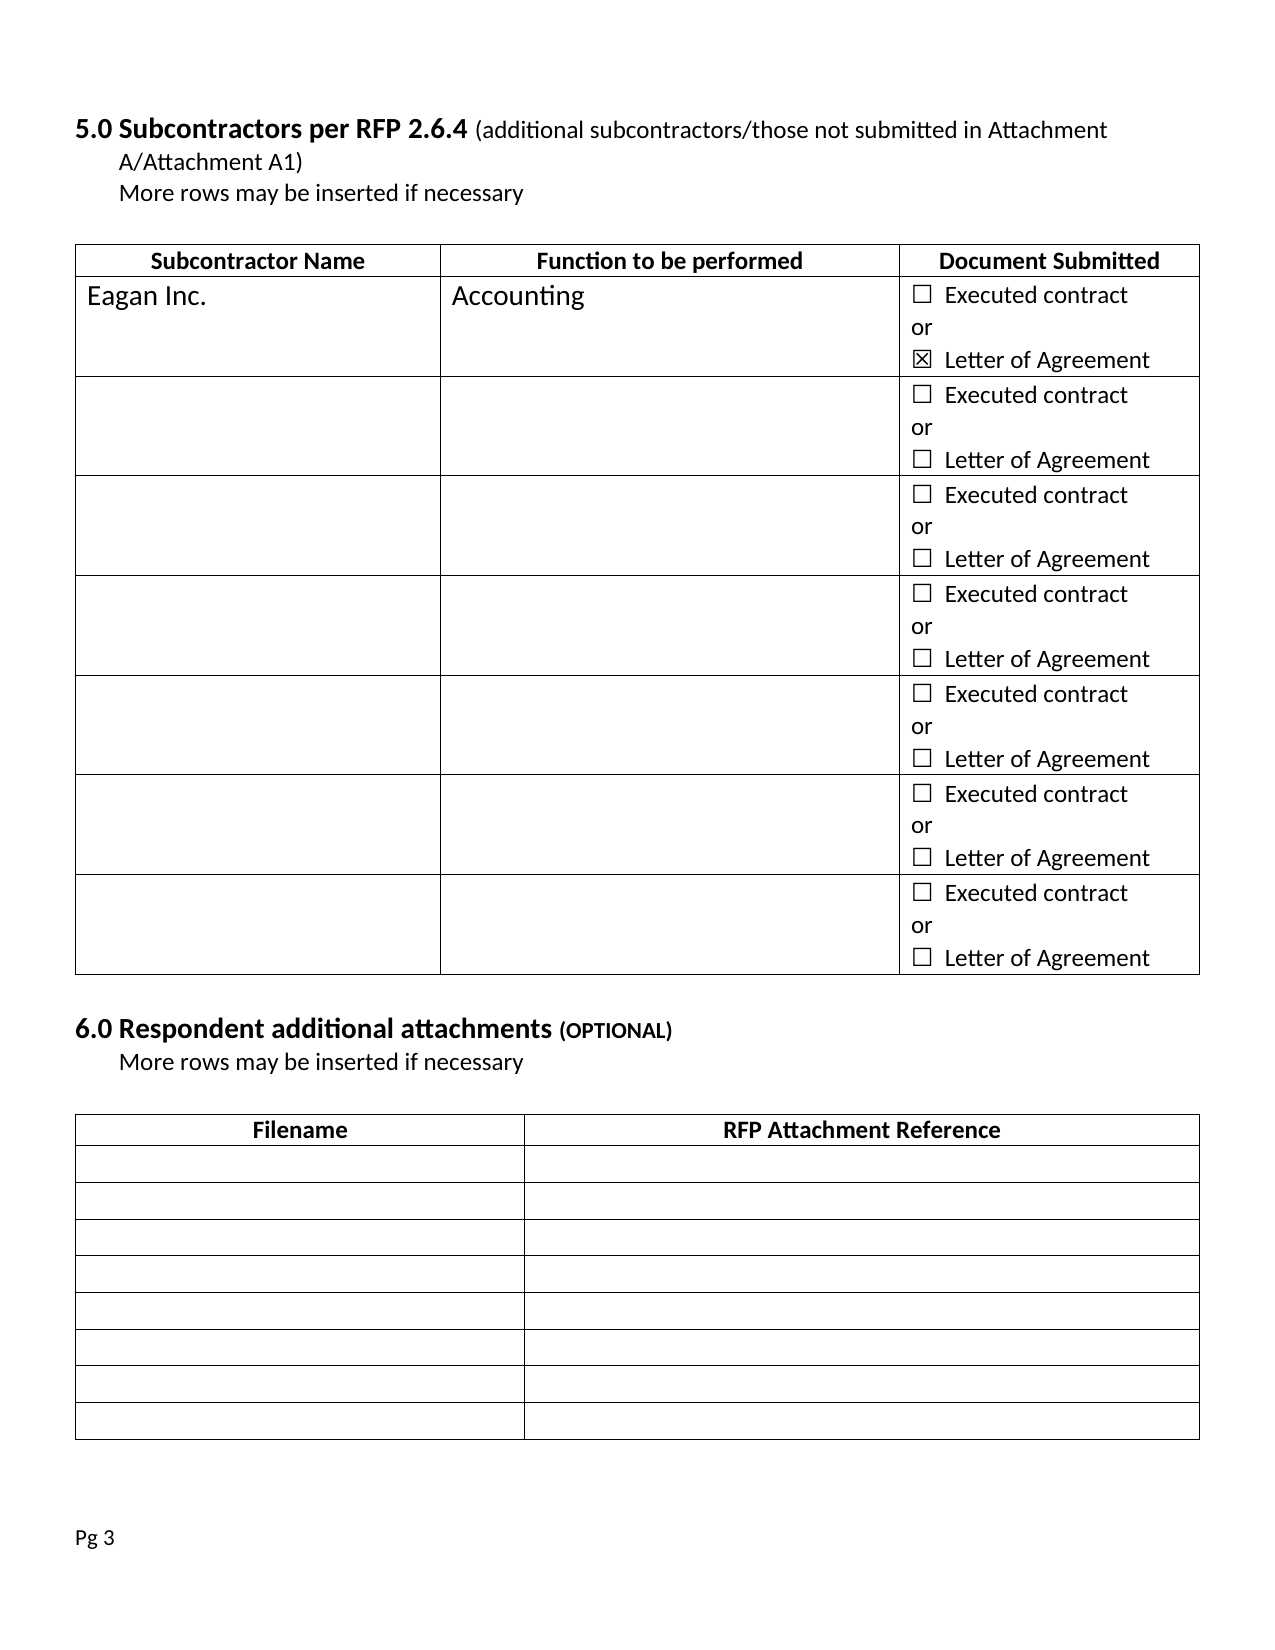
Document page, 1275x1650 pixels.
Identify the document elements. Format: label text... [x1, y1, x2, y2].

table_cell [441, 377, 899, 475]
table_cell [76, 1256, 524, 1292]
table_cell [525, 1146, 1199, 1182]
table_cell [441, 676, 899, 774]
table_cell [525, 1403, 1199, 1438]
table_cell [525, 1183, 1199, 1218]
table_cell [76, 676, 440, 774]
table_cell [76, 1220, 524, 1255]
table_cell [76, 1403, 524, 1438]
table_cell [76, 1330, 524, 1365]
table_cell Executed contract or Letter of Agreement [900, 875, 1199, 974]
list Respondent additional attachments (OPTIONAL) [75, 1010, 1200, 1046]
table_cell Accounting [441, 277, 899, 376]
table_cell Executed contract or Letter of Agreement [900, 476, 1199, 575]
table_cell [76, 377, 440, 475]
table_cell Eagan Inc. [76, 277, 440, 376]
table_header RFP Attachment Reference [525, 1115, 1199, 1145]
table_cell [441, 775, 899, 874]
table_cell [441, 576, 899, 675]
table_cell [76, 1366, 524, 1402]
table_cell [76, 476, 440, 575]
table_cell [441, 476, 899, 575]
table_cell [76, 1183, 524, 1218]
table_cell Executed contract or Letter of Agreement [900, 377, 1199, 475]
table_cell Executed contract or Letter of Agreement [900, 775, 1199, 874]
table_header Function to be performed [441, 245, 899, 276]
table_cell [525, 1366, 1199, 1402]
table_cell [525, 1220, 1199, 1255]
list Subcontractors per RFP 2.6.4 (additional subcontractors/those not submitted in Attachment A/Attachment A1) [75, 111, 1200, 177]
table_header Document Submitted [900, 245, 1199, 276]
table_cell [76, 875, 440, 974]
text More rows may be inserted if necessary [119, 177, 1200, 207]
table_cell [76, 1146, 524, 1182]
table_cell Executed contract or Letter of Agreement [900, 277, 1199, 376]
table_cell [76, 1293, 524, 1328]
table_cell [76, 576, 440, 675]
table_header Filename [76, 1115, 524, 1145]
table_header Subcontractor Name [76, 245, 440, 276]
table_cell [525, 1330, 1199, 1365]
text More rows may be inserted if necessary [119, 1046, 1200, 1077]
table_cell [441, 875, 899, 974]
table_cell [525, 1293, 1199, 1328]
table_cell [76, 775, 440, 874]
table_cell [525, 1256, 1199, 1292]
table_cell Executed contract or Letter of Agreement [900, 576, 1199, 675]
table_cell Executed contract or Letter of Agreement [900, 676, 1199, 774]
